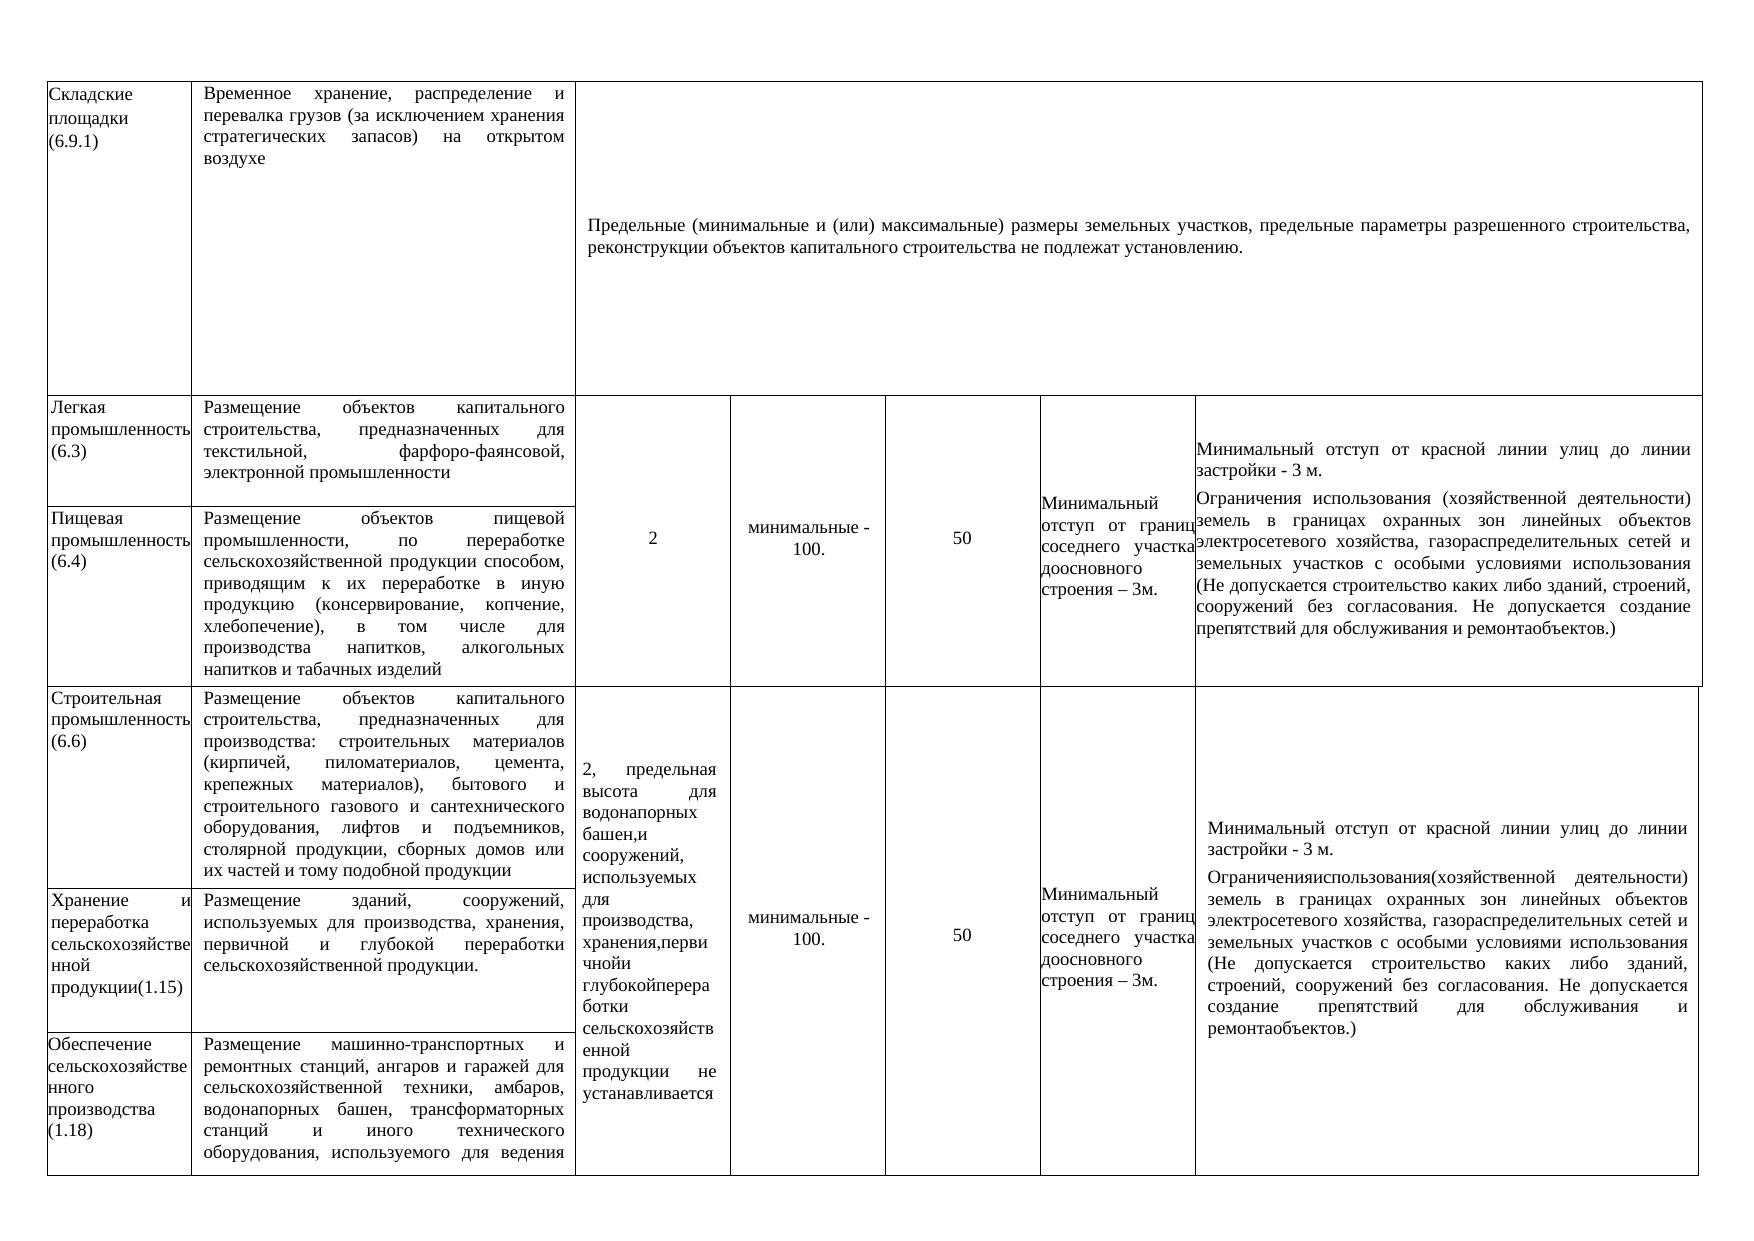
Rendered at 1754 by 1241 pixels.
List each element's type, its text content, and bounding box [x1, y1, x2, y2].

table_cell Размещение объектов пищевой промышленности, по переработке сельскохозяйственной продукции способом, приводящим к их переработке в иную продукцию (консервирование, копчение, хлебопечение), в том числе для производства напитков, алкогольных напитков и табачных изделий [192, 507, 575, 686]
table_cell Минимальный отступ от красной линии улиц до линии застройки - 3 м. Ограниченияиспользования(хозяйственной деятельности) земель в границах охранных зон линейных объектов электросетевого хозяйства, газораспределительных сетей и земельных участков с особыми условиями использования (Не допускается строительство каких либо зданий, строений, сооружений без согласования. Не допускается создание препятствий для обслуживания и ремонтаобъектов.) [1196, 687, 1698, 1174]
table_cell Размещение зданий, сооружений, используемых для производства, хранения, первичной и глубокой переработки сельскохозяйственной продукции. [192, 889, 575, 1032]
table_cell Минимальный отступ от границ соседнего участка доосновного строения – 3м. [1041, 687, 1195, 1174]
table_cell 50 [886, 687, 1040, 1174]
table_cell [192, 1033, 575, 1174]
table_cell Хранение и переработка сельскохозяйственной продукции(1.15) [48, 889, 191, 1032]
table_cell Временное хранение, распределение и перевалка грузов (за исключением хранения стратегических запасов) на открытом воздухе [192, 82, 575, 395]
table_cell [48, 1033, 191, 1174]
table_cell Минимальный отступ от красной линии улиц до линии застройки - 3 м. Ограничения использования (хозяйственной деятельности) земель в границах охранных зон линейных объектов электросетевого хозяйства, газораспределительных сетей и земельных участков с особыми условиями использования (Не допускается строительство каких либо зданий, строений, сооружений без согласования. Не допускается создание препятствий для обслуживания и ремонтаобъектов.) [1196, 396, 1702, 686]
table_cell 2, предельная высота для водонапорных башен,и сооружений, используемых для производства, хранения,первичнойи глубокойпереработки сельскохозяйственной продукции не устанавливается [576, 687, 730, 1174]
table_cell Складские площадки (6.9.1) [48, 82, 191, 395]
table_cell Легкая промышленность (6.3) [48, 396, 191, 506]
table_cell 50 [886, 396, 1040, 686]
table_cell минимальные - 100. [731, 687, 885, 1174]
table_cell Предельные (минимальные и (или) максимальные) размеры земельных участков, предельные параметры разрешенного строительства, реконструкции объектов капитального строительства не подлежат установлению. [576, 82, 1702, 395]
table_cell минимальные - 100. [731, 396, 885, 686]
table_cell Пищевая промышленность (6.4) [48, 507, 191, 686]
table_cell Строительная промышленность (6.6) [48, 687, 191, 888]
table_cell Размещение объектов капитального строительства, предназначенных для производства: строительных материалов (кирпичей, пиломатериалов, цемента, крепежных материалов), бытового и строительного газового и сантехнического оборудования, лифтов и подъемников, столярной продукции, сборных домов или их частей и тому подобной продукции [192, 687, 575, 888]
table_cell Размещение объектов капитального строительства, предназначенных для текстильной, фарфоро-фаянсовой, электронной промышленности [192, 396, 575, 506]
table_cell Минимальный отступ от границ соседнего участка доосновного строения – 3м. [1041, 396, 1195, 686]
table_cell 2 [576, 396, 730, 686]
